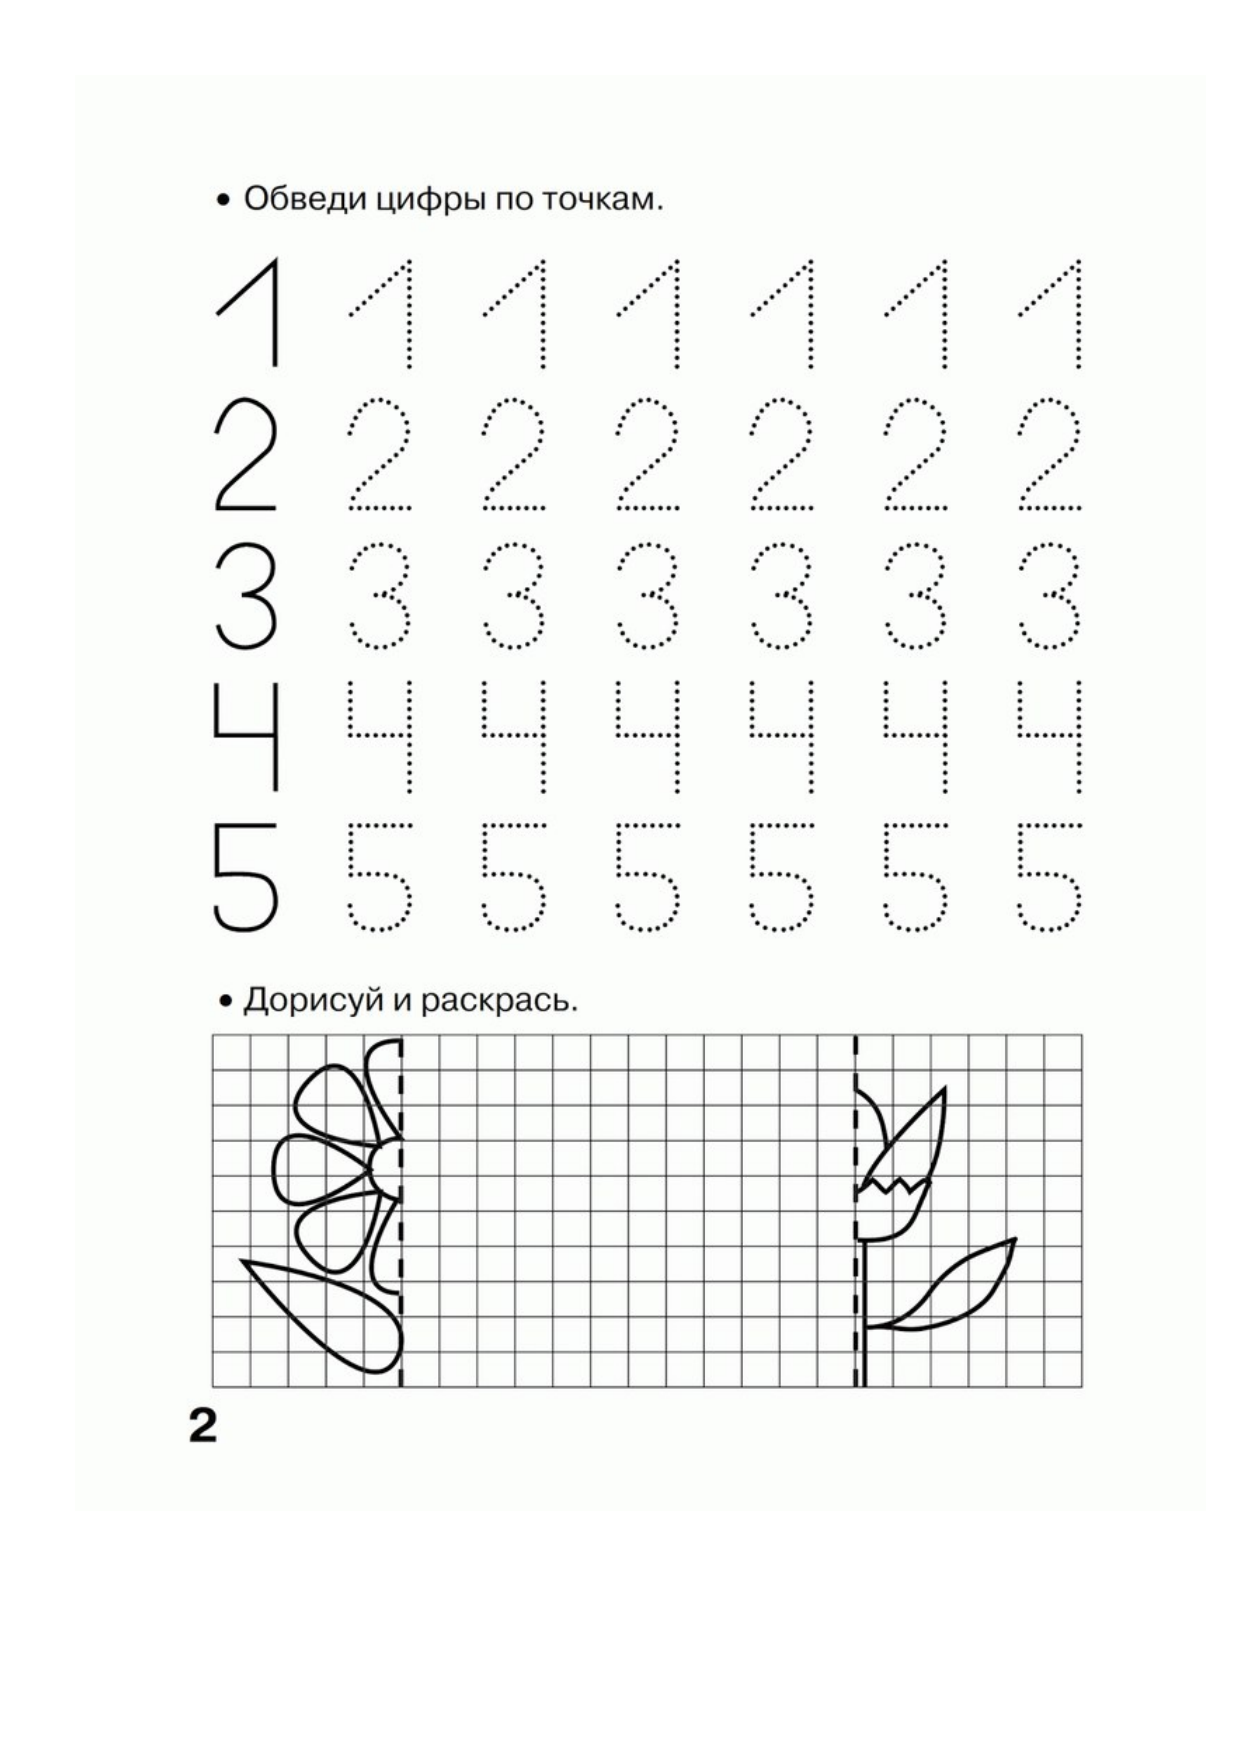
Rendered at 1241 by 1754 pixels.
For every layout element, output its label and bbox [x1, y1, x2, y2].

picture [75, 75, 1206, 1511]
